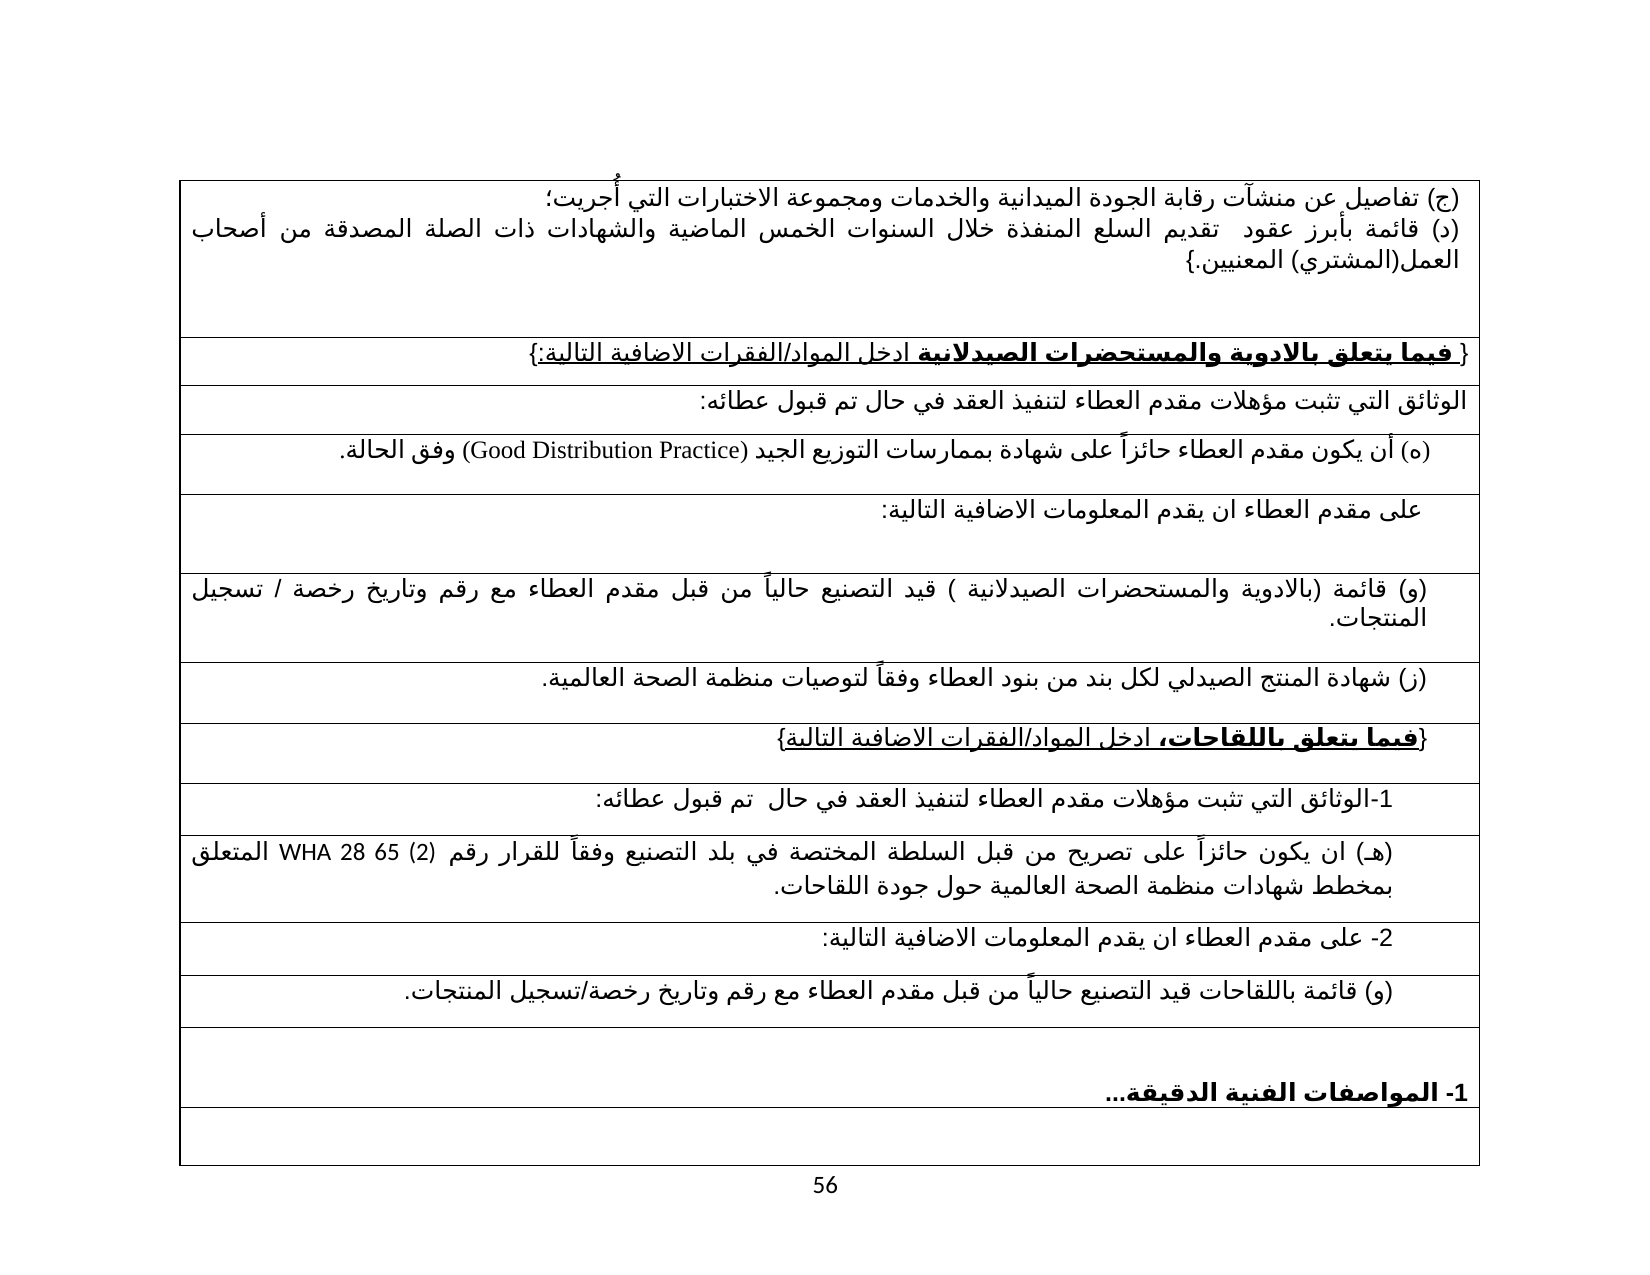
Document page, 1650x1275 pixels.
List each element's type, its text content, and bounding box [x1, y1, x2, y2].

table_cell {فيما يتعلق باللقاحات، ادخل المواد/الفقرات الاضافية التالية} [181, 724, 1479, 783]
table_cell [181, 181, 1479, 337]
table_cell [181, 1108, 1479, 1165]
table_cell 1-الوثائق التي تثبت مؤهلات مقدم العطاء لتنفيذ العقد في حال تم قبول عطائه: [181, 784, 1479, 835]
table_cell على مقدم العطاء ان يقدم المعلومات الاضافية التالية: [181, 495, 1479, 573]
table_cell (و) قائمة (بالادوية والمستحضرات الصيدلانية ) قيد التصنيع حالياً من قبل مقدم العطاء مع رقم وتاريخ رخصة / تسجيل المنتجات. [181, 574, 1479, 662]
table_cell (هـ) ان يكون حائزاً على تصريح من قبل السلطة المختصة في بلد التصنيع وفقاً للقرار رقم WHA 28 65 (2) المتعلق بمخطط شهادات منظمة الصحة العالمية حول جودة اللقاحات. [181, 836, 1479, 922]
table_cell (و) قائمة باللقاحات قيد التصنيع حالياً من قبل مقدم العطاء مع رقم وتاريخ رخصة/تسجيل المنتجات. [181, 976, 1479, 1027]
table_cell (ه) أن يكون مقدم العطاء حائزاً على شهادة بممارسات التوزيع الجيد (Good Distribution Practice) وفق الحالة. [181, 435, 1479, 494]
table_cell الوثائق التي تثبت مؤهلات مقدم العطاء لتنفيذ العقد في حال تم قبول عطائه: [181, 386, 1479, 434]
table_cell 2- على مقدم العطاء ان يقدم المعلومات الاضافية التالية: [181, 923, 1479, 975]
table_cell { فيما يتعلق بالادوية والمستحضرات الصيدلانية ادخل المواد/الفقرات الاضافية التالية:} [181, 338, 1479, 385]
table_cell (ز) شهادة المنتج الصيدلي لكل بند من بنود العطاء وفقاً لتوصيات منظمة الصحة العالمية. [181, 663, 1479, 722]
table_cell 1- المواصفات الفنية الدقيقة... [181, 1028, 1479, 1107]
